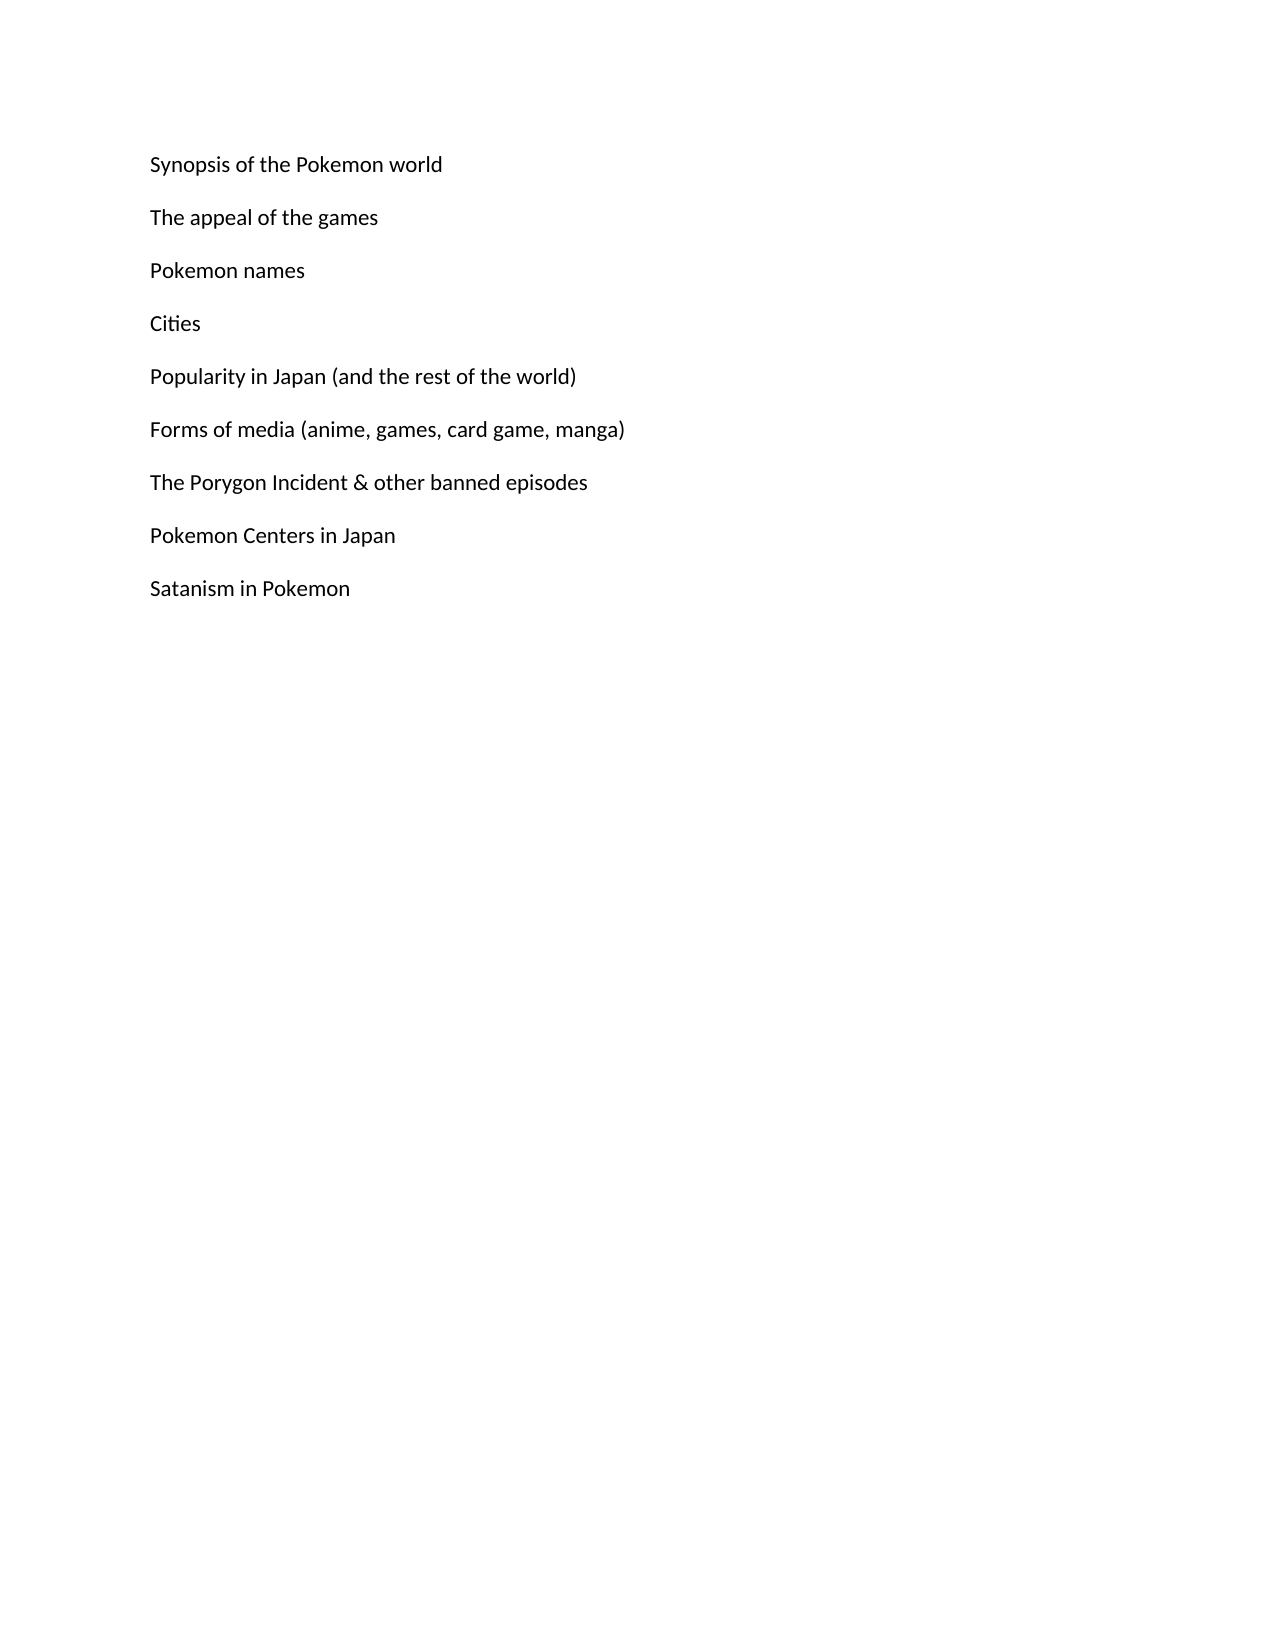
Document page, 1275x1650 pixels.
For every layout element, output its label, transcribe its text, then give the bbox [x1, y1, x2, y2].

text Pokemon names [150, 256, 1125, 284]
text Popularity in Japan (and the rest of the world) [150, 362, 1125, 390]
text Forms of media (anime, games, card game, manga) [150, 415, 1125, 443]
text Pokemon Centers in Japan [150, 521, 1125, 549]
text Satanism in Pokemon [150, 574, 1125, 602]
text Synopsis of the Pokemon world [150, 150, 1125, 178]
text The Porygon Incident & other banned episodes [150, 468, 1125, 496]
text The appeal of the games [150, 203, 1125, 231]
text Cities [150, 309, 1125, 337]
